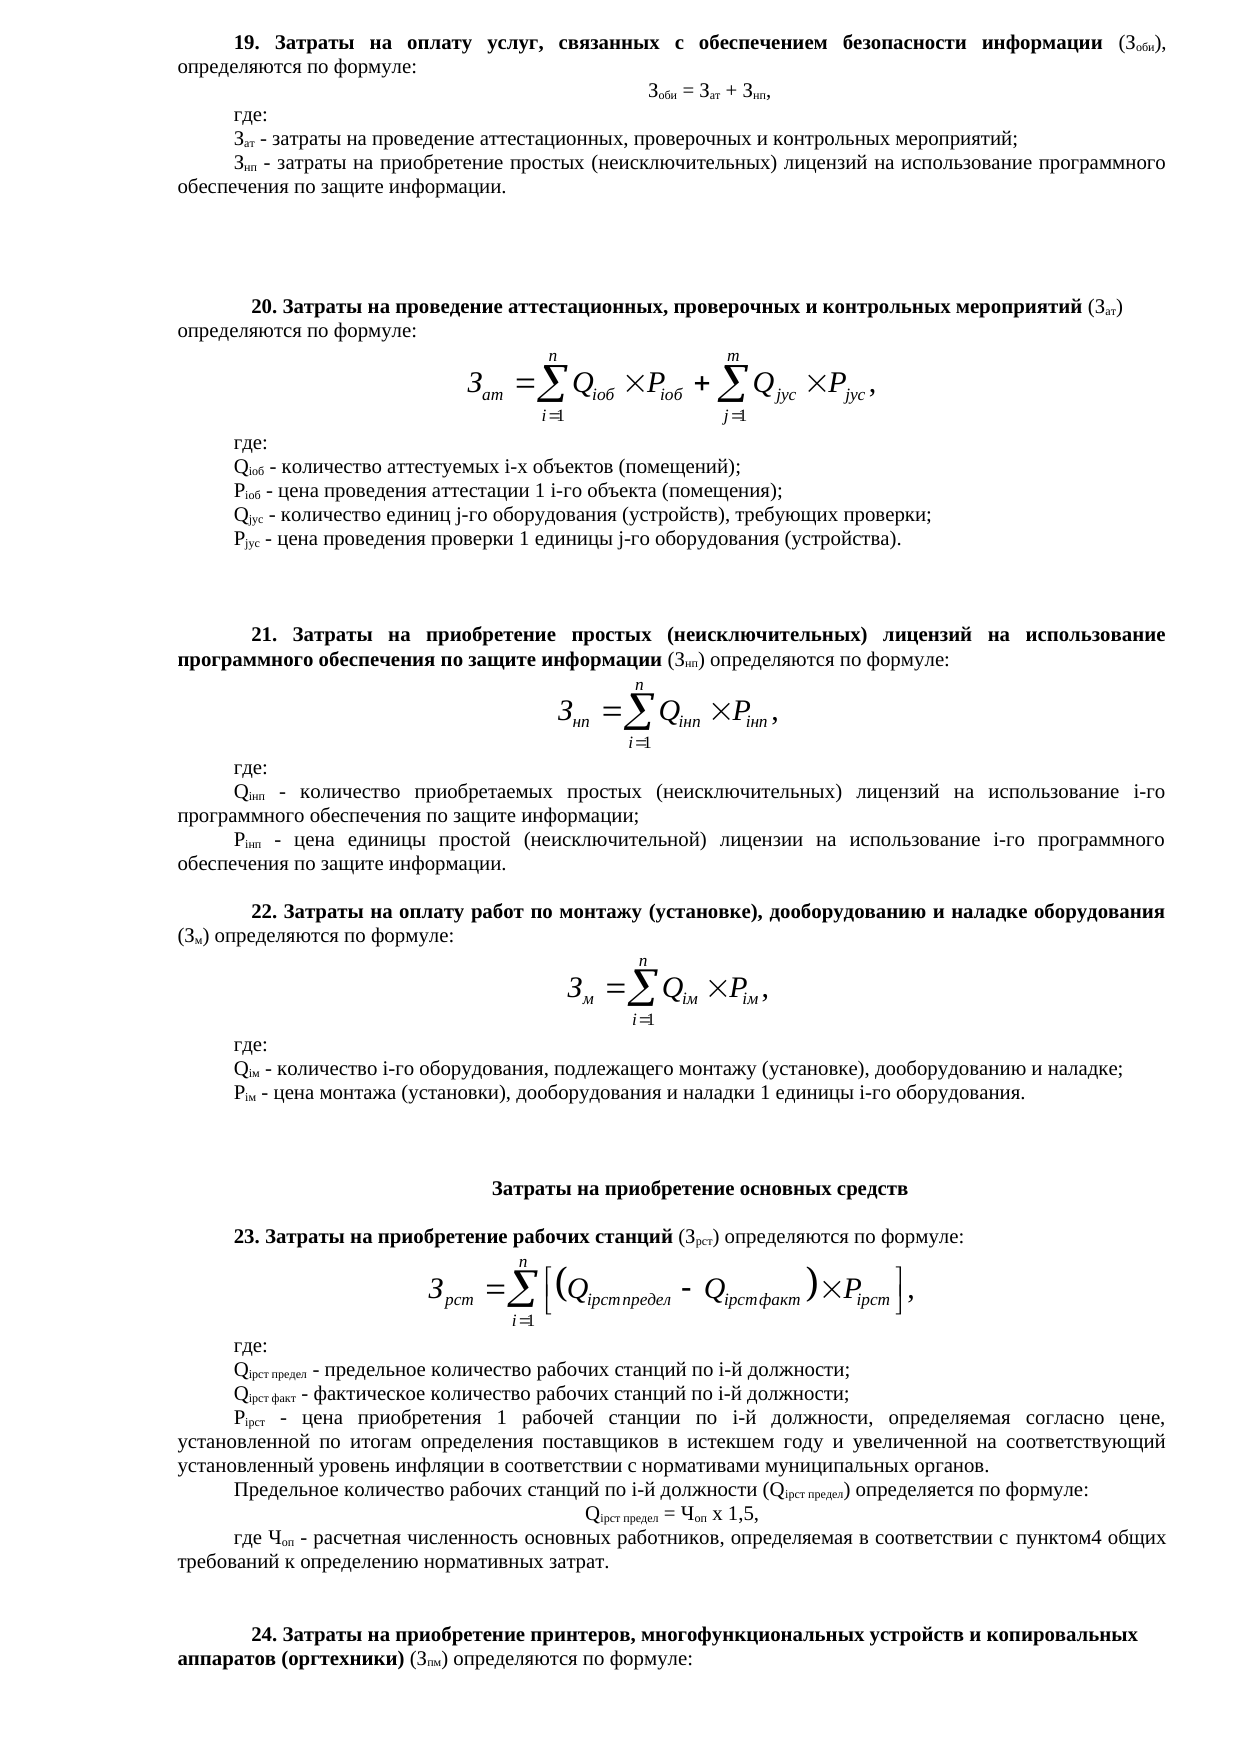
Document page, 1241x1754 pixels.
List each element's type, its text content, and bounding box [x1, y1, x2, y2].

text Зат - затраты на проведение аттестационных, проверочных и контрольных мероприятий; [177, 126, 1167, 150]
text где: [177, 1333, 1167, 1357]
text Piрст - цена приобретения 1 рабочей станции по i-й должности, определяемая согласно цене, установленной по итогам определения поставщиков в истекшем году и увеличенной на соответствующий установленный уровень инфляции в соответствии с нормативами муниципальных органов. [177, 1405, 1167, 1477]
text Pjус - цена проведения проверки 1 единицы j-го оборудования (устройства). [177, 526, 1167, 550]
text 19. Затраты на оплату услуг, связанных с обеспечением безопасности информации (Зоби), определяются по формуле: [177, 29, 1167, 78]
text 21. Затраты на приобретение простых (неисключительных) лицензий на использование программного обеспечения по защите информации (Знп) определяются по формуле: [177, 622, 1167, 671]
text где: [177, 1032, 1167, 1056]
text Piм - цена монтажа (установки), дооборудования и наладки 1 единицы i-го оборудования. [177, 1080, 1167, 1104]
text Qiрст предел = Чоп x 1,5, [177, 1501, 1167, 1525]
text Piнп - цена единицы простой (неисключительной) лицензии на использование i-го программного обеспечения по защите информации. [177, 827, 1167, 875]
text 23. Затраты на приобретение рабочих станций (Зрст) определяются по формуле: [177, 1224, 1167, 1248]
text Qiнп - количество приобретаемых простых (неисключительных) лицензий на использование i-го программного обеспечения по защите информации; [177, 779, 1167, 827]
text где: [177, 102, 1167, 126]
text Piоб - цена проведения аттестации 1 i-го объекта (помещения); [177, 478, 1167, 502]
text 22. Затраты на оплату работ по монтажу (установке), дооборудованию и наладке оборудования (Зм) определяются по формуле: [177, 899, 1167, 947]
text где Чоп - расчетная численность основных работников, определяемая в соответствии с пунктом4 общих требований к определению нормативных затрат. [177, 1525, 1167, 1573]
text где: [177, 755, 1167, 779]
text Qiрст предел - предельное количество рабочих станций по i-й должности; [177, 1357, 1167, 1381]
text 24. Затраты на приобретение принтеров, многофункциональных устройств и копировальных аппаратов (оргтехники) (Зпм) определяются по формуле: [177, 1621, 1167, 1669]
text Qiм - количество i-го оборудования, подлежащего монтажу (установке), дооборудованию и наладке; [177, 1056, 1167, 1080]
text Знп - затраты на приобретение простых (неисключительных) лицензий на использование программного обеспечения по защите информации. [177, 150, 1167, 198]
text Затраты на приобретение основных средств [177, 1176, 1167, 1200]
text где: [177, 430, 1167, 454]
text 20. Затраты на проведение аттестационных, проверочных и контрольных мероприятий (Зат) определяются по формуле: [177, 294, 1167, 342]
text Предельное количество рабочих станций по i-й должности (Qiрст предел) определяется по формуле: [177, 1477, 1167, 1501]
text Зоби = Зат + Знп, [177, 78, 1167, 102]
text Qiоб - количество аттестуемых i-х объектов (помещений); [177, 454, 1167, 478]
text Qiрст факт - фактическое количество рабочих станций по i-й должности; [177, 1381, 1167, 1405]
text Qjус - количество единиц j-го оборудования (устройств), требующих проверки; [177, 502, 1167, 526]
